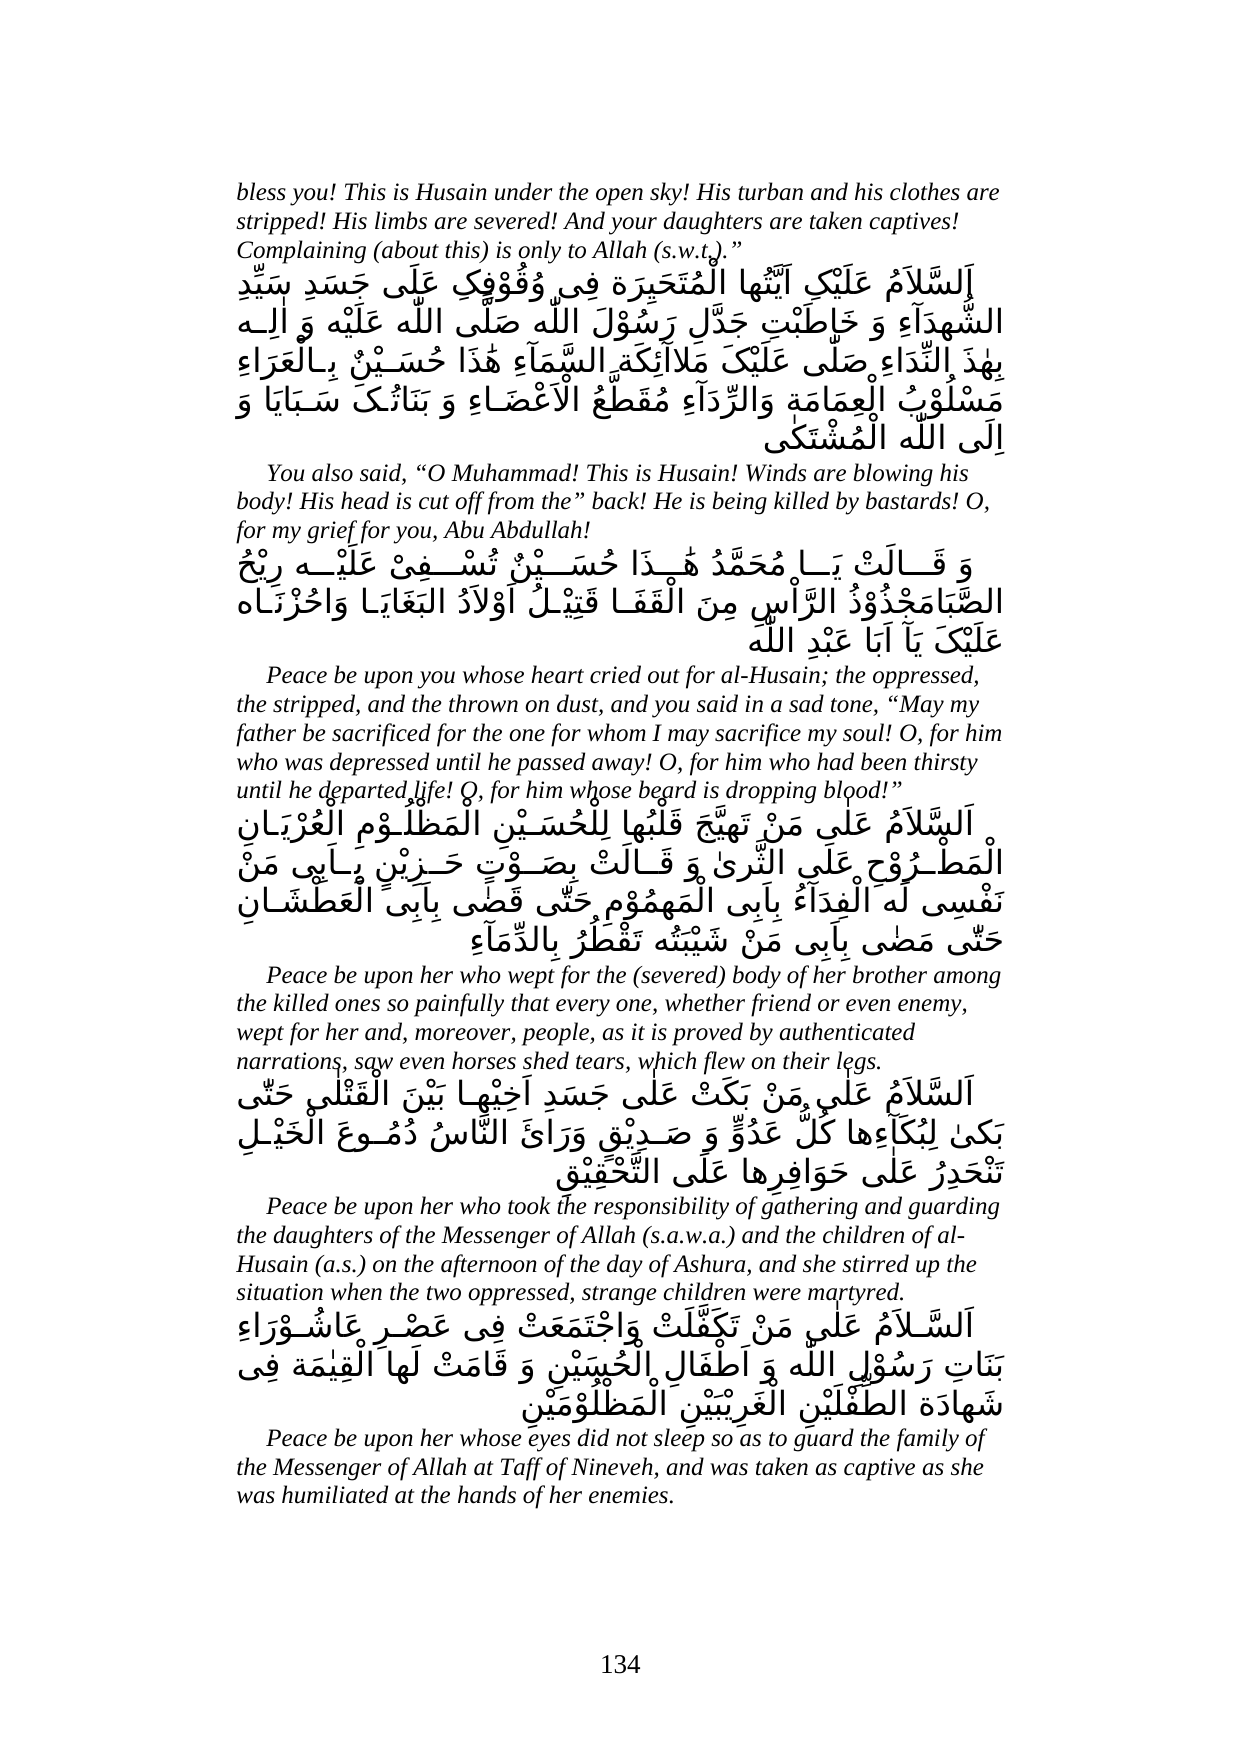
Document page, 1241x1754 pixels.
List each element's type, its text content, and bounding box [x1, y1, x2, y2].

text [236, 177, 1004, 263]
text Peace be upon you whose heart cried out for al-Husain; the oppressed, the stripped, and the thrown on dust, and you said in a sad tone, “May my father be sacrificed for the one for whom I may sacrifice my soul! O, for him who was depressed until he passed away! O, for him who had been thirsty until he departed life! O, for him whose beard is dropping blood!” [236, 661, 1004, 804]
text Peace be upon her who took the responsibility of gathering and guarding the daughters of the Messenger of Allah (s.a.w.a.) and the children of al-Husain (a.s.) on the afternoon of the day of Ashura, and she stirred up the situation when the two oppressed, strange children were martyred. [236, 1191, 1004, 1306]
text Peace be upon her who wept for the (severed) body of her brother among the killed ones so painfully that every one, whether friend or even enemy, wept for her and, moreover, people, as it is proved by authenticated narrations, saw even horses shed tears, which flew on their legs. [236, 960, 1004, 1075]
text Peace be upon her whose eyes did not sleep so as to guard the family of the Messenger of Allah at Taff of Nineveh, and was taken as captive as she was humiliated at the hands of her enemies. [236, 1423, 1004, 1509]
text اَلسَّلاَمُ عَلٰی مَنْ تَهیَّجَ قَلْبُها لِلْحُسَیْنِ الْمَظْلُوْمِ الْعُرْیَانِ الْمَطْرُوْحِ عَلَی الثَّریٰ وَ قَالَتْ بِصَوْتٍ حَزِیْنٍ بِاَبِی مَنْ نَفْسِی لَه الْفِدَآءُ بِاَبِی الْمَهمُوْمِ حَتّٰی قَضٰی بِاَبِی الْعَطْشَانِ حَتّٰی مَضٰی بِاَبِی مَنْ شَیْبَتُه تَقْطُرُ بِالدِّمَآءِ [236, 804, 1004, 960]
text وَ قَالَتْ یَا مُحَمَّدُ هَٰذَا حُسَیْنٌ تُسْفِیْ عَلَیْه رِیْحُ الصَّبَامَجْذُوْذُ الرَّاْسِ مِنَ الْقَفَا قَتِیْلُ اَوْلاَدُ البَغَایَا وَاحُزْنَاه عَلَیْکَ یَآ اَبَا عَبْدِ اللّٰه [236, 544, 1004, 661]
text اَلسَّلاَمُ عَلَیْکِ اَیَّتُها الْمُتَحَیِرَة فِی وُقُوْفِکِ عَلَی جَسَدِ سَیِّدِ الشُّهدَآءِ وَ خَاطَبْتِ جَدَّلِ رَسُوْلَ اللّٰه صَلَّی اللّٰه عَلَیْه وَ اٰلِه بِهٰذَ النِّدَاءِ صَلّٰی عَلَیْکَ مَلاآئِکَة السَّمَآءِ هَٰذَا حُسَیْنٌ بِالْعَرَاءِ مَسْلُوْبُ الْعِمَامَة وَالرِّدَآءِ مُقَطَّعُ الْاَعْضَاءِ وَ بَنَاتُکَ سَبَایَا وَ اِلَی اللّٰه الْمُشْتَکٰی [236, 263, 1004, 458]
text اَلسَّلاَمُ عَلٰی مَنْ تَکَفَّلَتْ وَاجْتَمَعَتْ فِی عَصْرِ عَاشُوْرَاءِ بَنَاتِ رَسُوْلِ اللّٰه وَ اَطْفَالِ الْحُسَیْنِ وَ قَامَتْ لَها الْقِیٰمَة فِی شَهادَة الطِّفْلَیْنِ الْغَرِیْبَیْنِ الْمَظْلُوْمَیْنِ [236, 1306, 1004, 1423]
text You also said, “O Muhammad! This is Husain! Winds are blowing his body! His head is cut off from the” back! He is being killed by bastards! O, for my grief for you, Abu Abdullah! [236, 458, 1004, 544]
text اَلسَّلاَمُ عَلٰی مَنْ بَکَتْ عَلٰی جَسَدِ اَخِیْها بَیْنَ الْقَتْلٰی حَتّٰی بَکیٰ لِبُکَآءِها کُلُّ عَدُوٍّ وَ صَدِیْقٍ وَرَائَ النَّاسُ دُمُوعَ الْخَیْلِ تَنْحَدِرُ عَلٰی حَوَافِرِها عَلَی التَّحْقِیْقِ [236, 1075, 1004, 1191]
